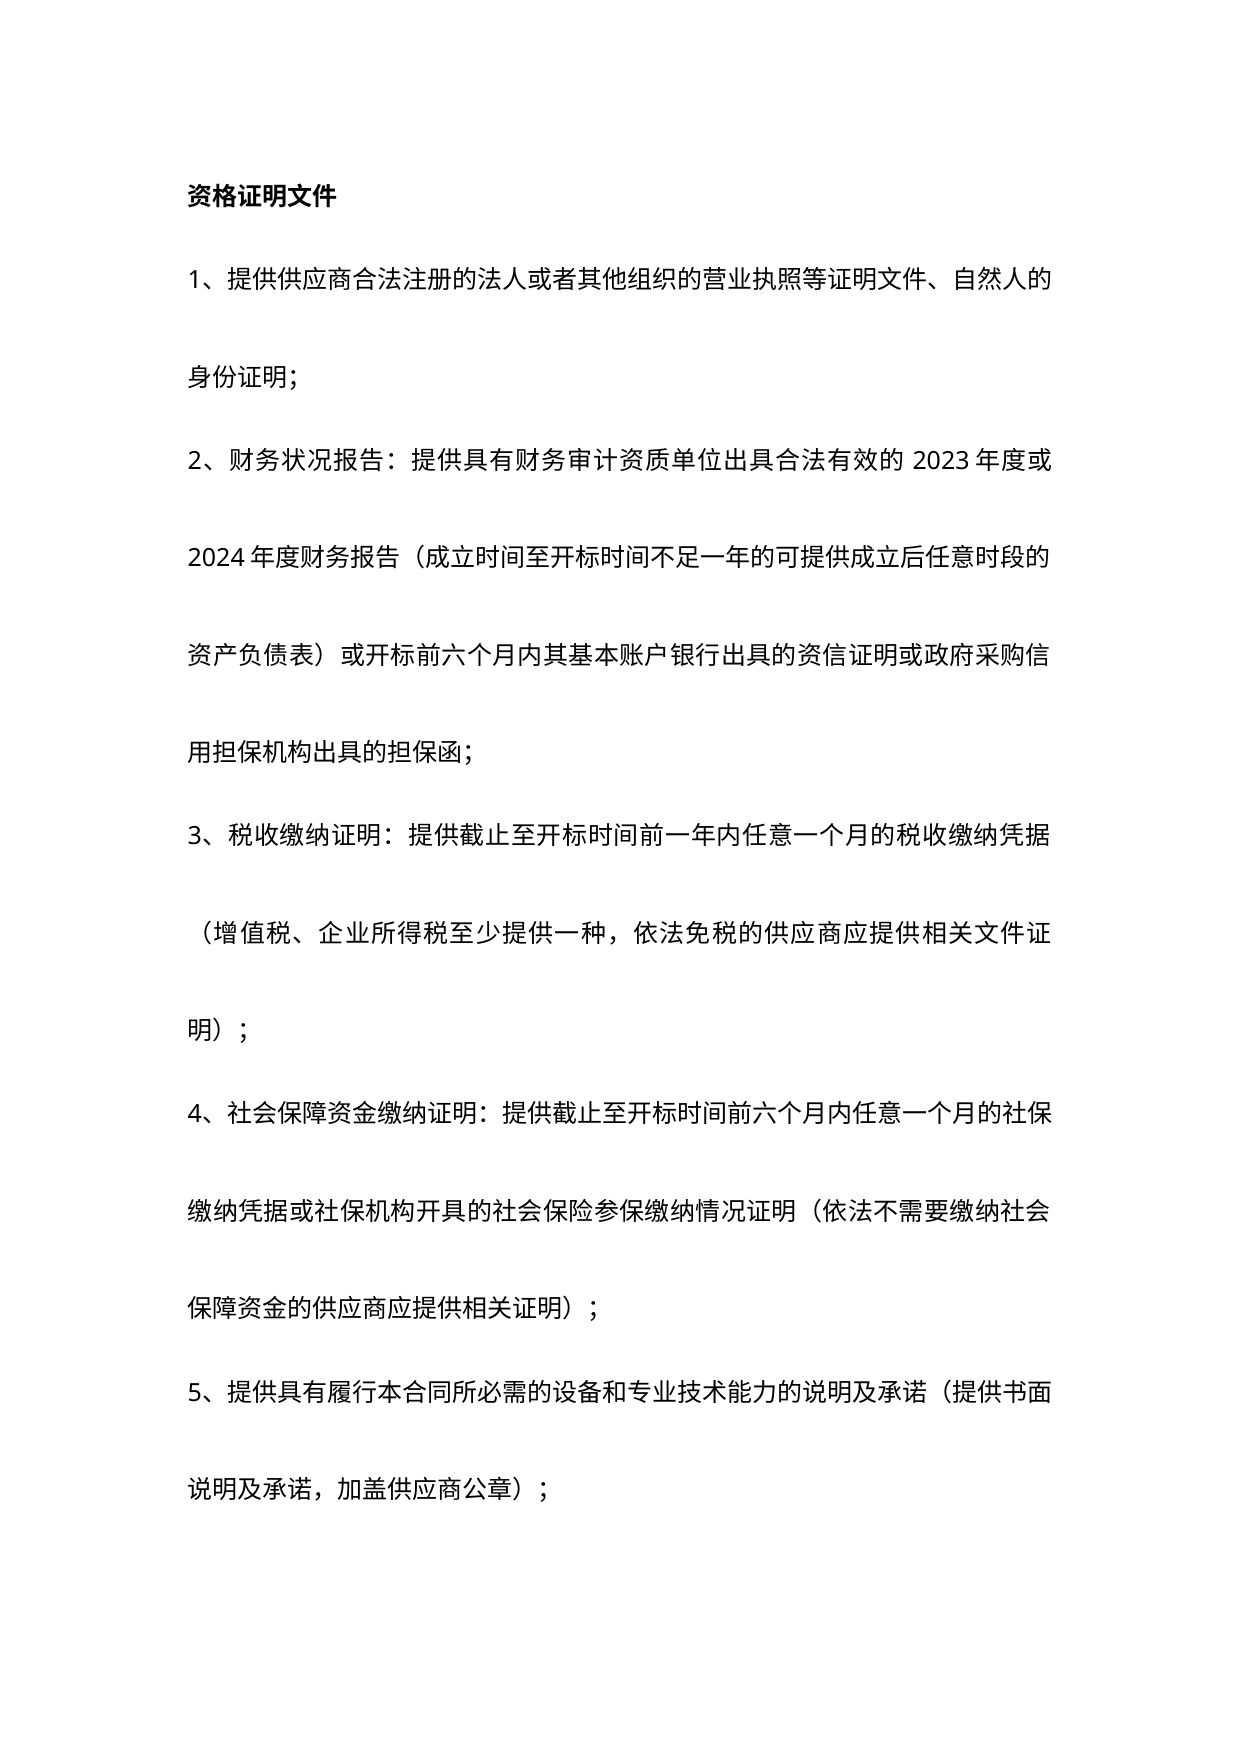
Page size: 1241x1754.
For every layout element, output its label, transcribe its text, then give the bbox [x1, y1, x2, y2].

text 3、税收缴纳证明：提供截止至开标时间前一年内任意一个月的税收缴纳凭据（增值税、企业所得税至少提供一种，依法免税的供应商应提供相关文件证明）； [187, 801, 1053, 1061]
text 资格证明文件 [187, 162, 1053, 227]
text 4、社会保障资金缴纳证明：提供截止至开标时间前六个月内任意一个月的社保缴纳凭据或社保机构开具的社会保险参保缴纳情况证明（依法不需要缴纳社会保障资金的供应商应提供相关证明）； [187, 1079, 1053, 1339]
text 1、提供供应商合法注册的法人或者其他组织的营业执照等证明文件、自然人的身份证明； [187, 245, 1053, 408]
text 5、提供具有履行本合同所必需的设备和专业技术能力的说明及承诺（提供书面说明及承诺，加盖供应商公章）； [187, 1358, 1053, 1520]
text 2、财务状况报告：提供具有财务审计资质单位出具合法有效的2023年度或2024年度财务报告（成立时间至开标时间不足一年的可提供成立后任意时段的资产负债表）或开标前六个月内其基本账户银行出具的资信证明或政府采购信用担保机构出具的担保函； [187, 426, 1053, 783]
